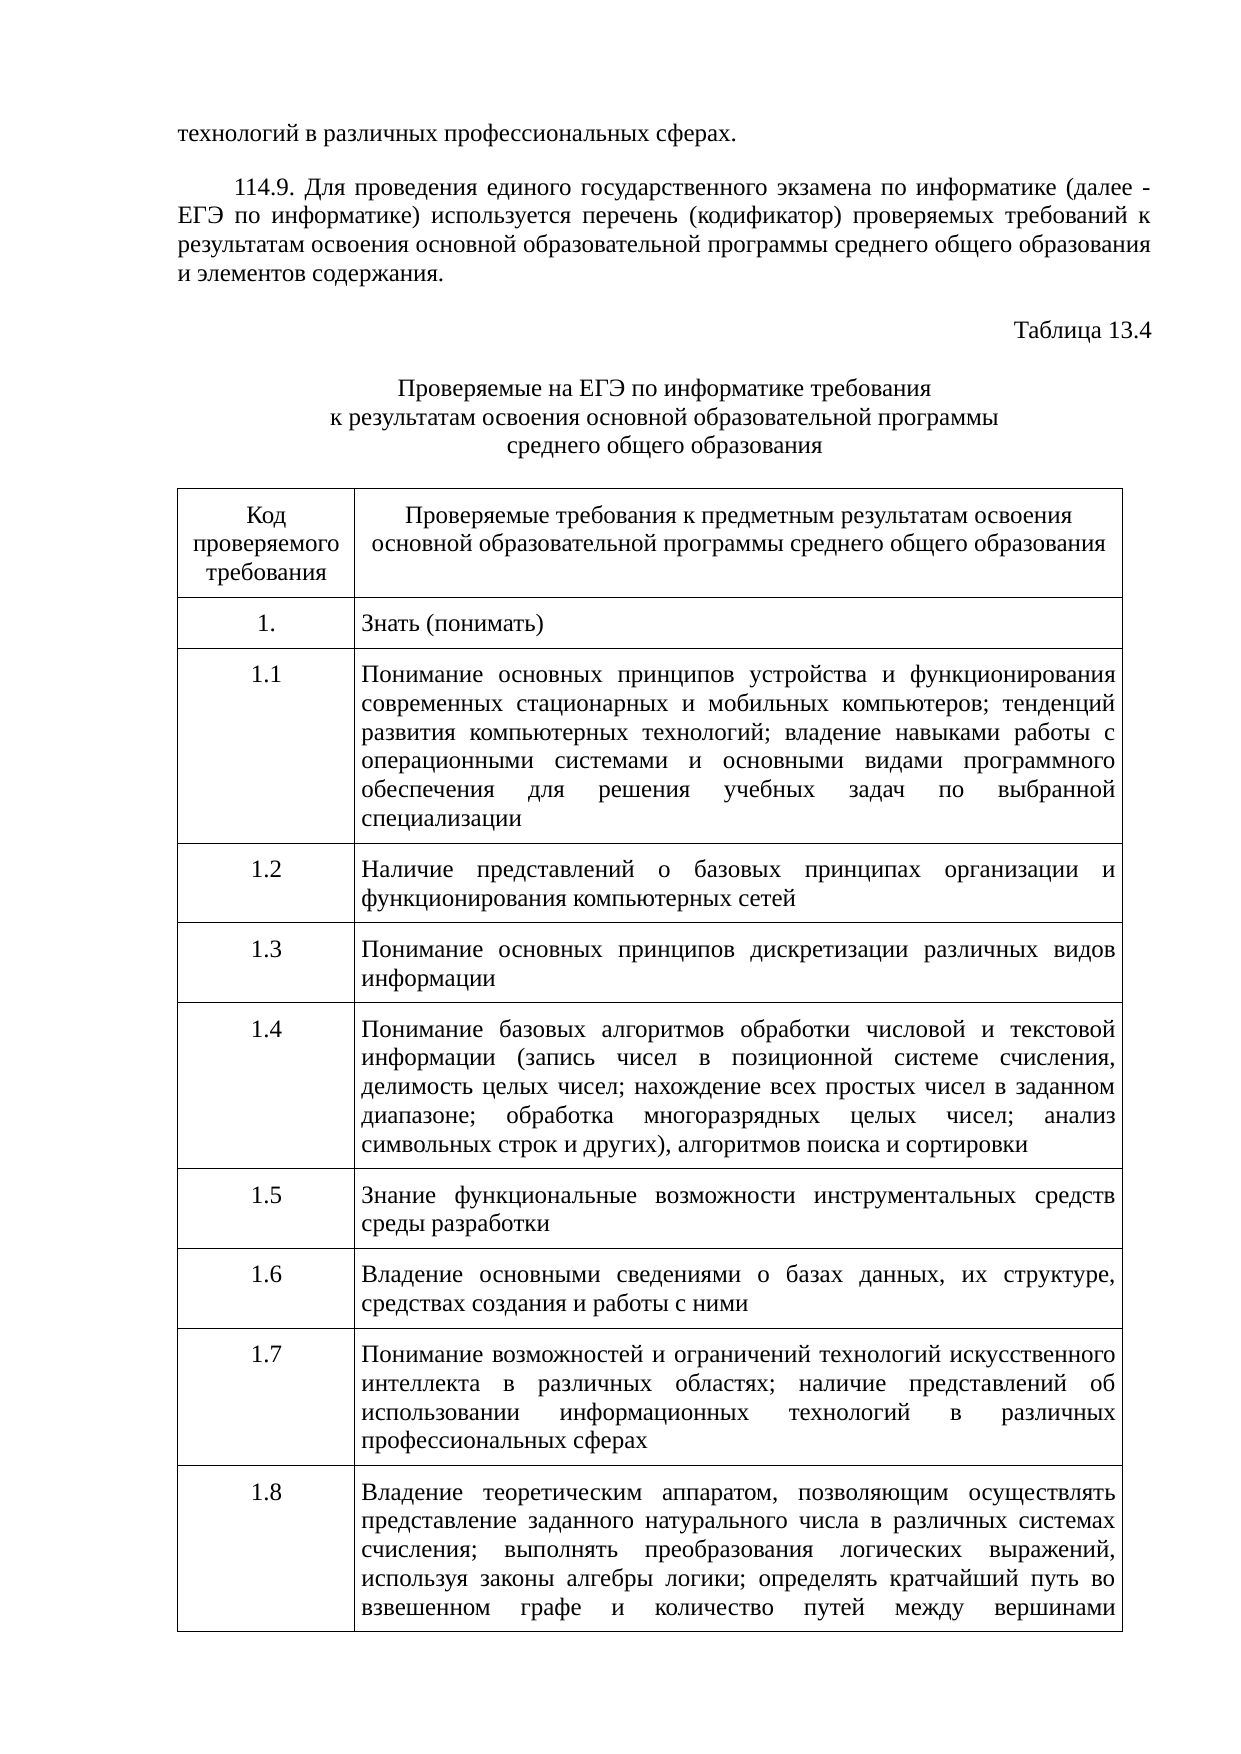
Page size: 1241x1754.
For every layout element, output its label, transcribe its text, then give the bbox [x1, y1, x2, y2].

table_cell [355, 1466, 1122, 1631]
table_cell 1.3 [178, 923, 354, 1002]
table_cell 1.4 [178, 1003, 354, 1168]
table_cell 1. [178, 598, 354, 648]
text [177, 118, 1152, 147]
table_cell 1.6 [178, 1249, 354, 1328]
table_cell Знать (понимать) [355, 598, 1122, 648]
text Таблица 13.4 [177, 316, 1152, 344]
table_cell 1.7 [178, 1329, 354, 1465]
table_cell Понимание основных принципов дискретизации различных видов информации [355, 923, 1122, 1002]
table_cell Понимание базовых алгоритмов обработки числовой и текстовой информации (запись чисел в позиционной системе счисления, делимость целых чисел; нахождение всех простых чисел в заданном диапазоне; обработка многоразрядных целых чисел; анализ символьных строк и других), алгоритмов поиска и сортировки [355, 1003, 1122, 1168]
table_cell Владение основными сведениями о базах данных, их структуре, средствах создания и работы с ними [355, 1249, 1122, 1328]
table_cell 1.5 [178, 1169, 354, 1248]
text 114.9. Для проведения единого государственного экзамена по информатике (далее - ЕГЭ по информатике) используется перечень (кодификатор) проверяемых требований к результатам освоения основной образовательной программы среднего общего образования и элементов содержания. [177, 172, 1152, 287]
table_cell Знание функциональные возможности инструментальных средств среды разработки [355, 1169, 1122, 1248]
table_cell 1.2 [178, 844, 354, 922]
text среднего общего образования [177, 431, 1152, 459]
text к результатам освоения основной образовательной программы [177, 402, 1152, 431]
table_header Проверяемые требования к предметным результатам освоения основной образовательной программы среднего общего образования [355, 489, 1122, 597]
table_cell Наличие представлений о базовых принципах организации и функционирования компьютерных сетей [355, 844, 1122, 922]
table_header Код проверяемого требования [178, 489, 354, 597]
table_cell Понимание возможностей и ограничений технологий искусственного интеллекта в различных областях; наличие представлений об использовании информационных технологий в различных профессиональных сферах [355, 1329, 1122, 1465]
table_cell 1.1 [178, 649, 354, 842]
table_cell Понимание основных принципов устройства и функционирования современных стационарных и мобильных компьютеров; тенденций развития компьютерных технологий; владение навыками работы с операционными системами и основными видами программного обеспечения для решения учебных задач по выбранной специализации [355, 649, 1122, 842]
text Проверяемые на ЕГЭ по информатике требования [177, 373, 1152, 402]
table_cell 1.8 [178, 1466, 354, 1631]
